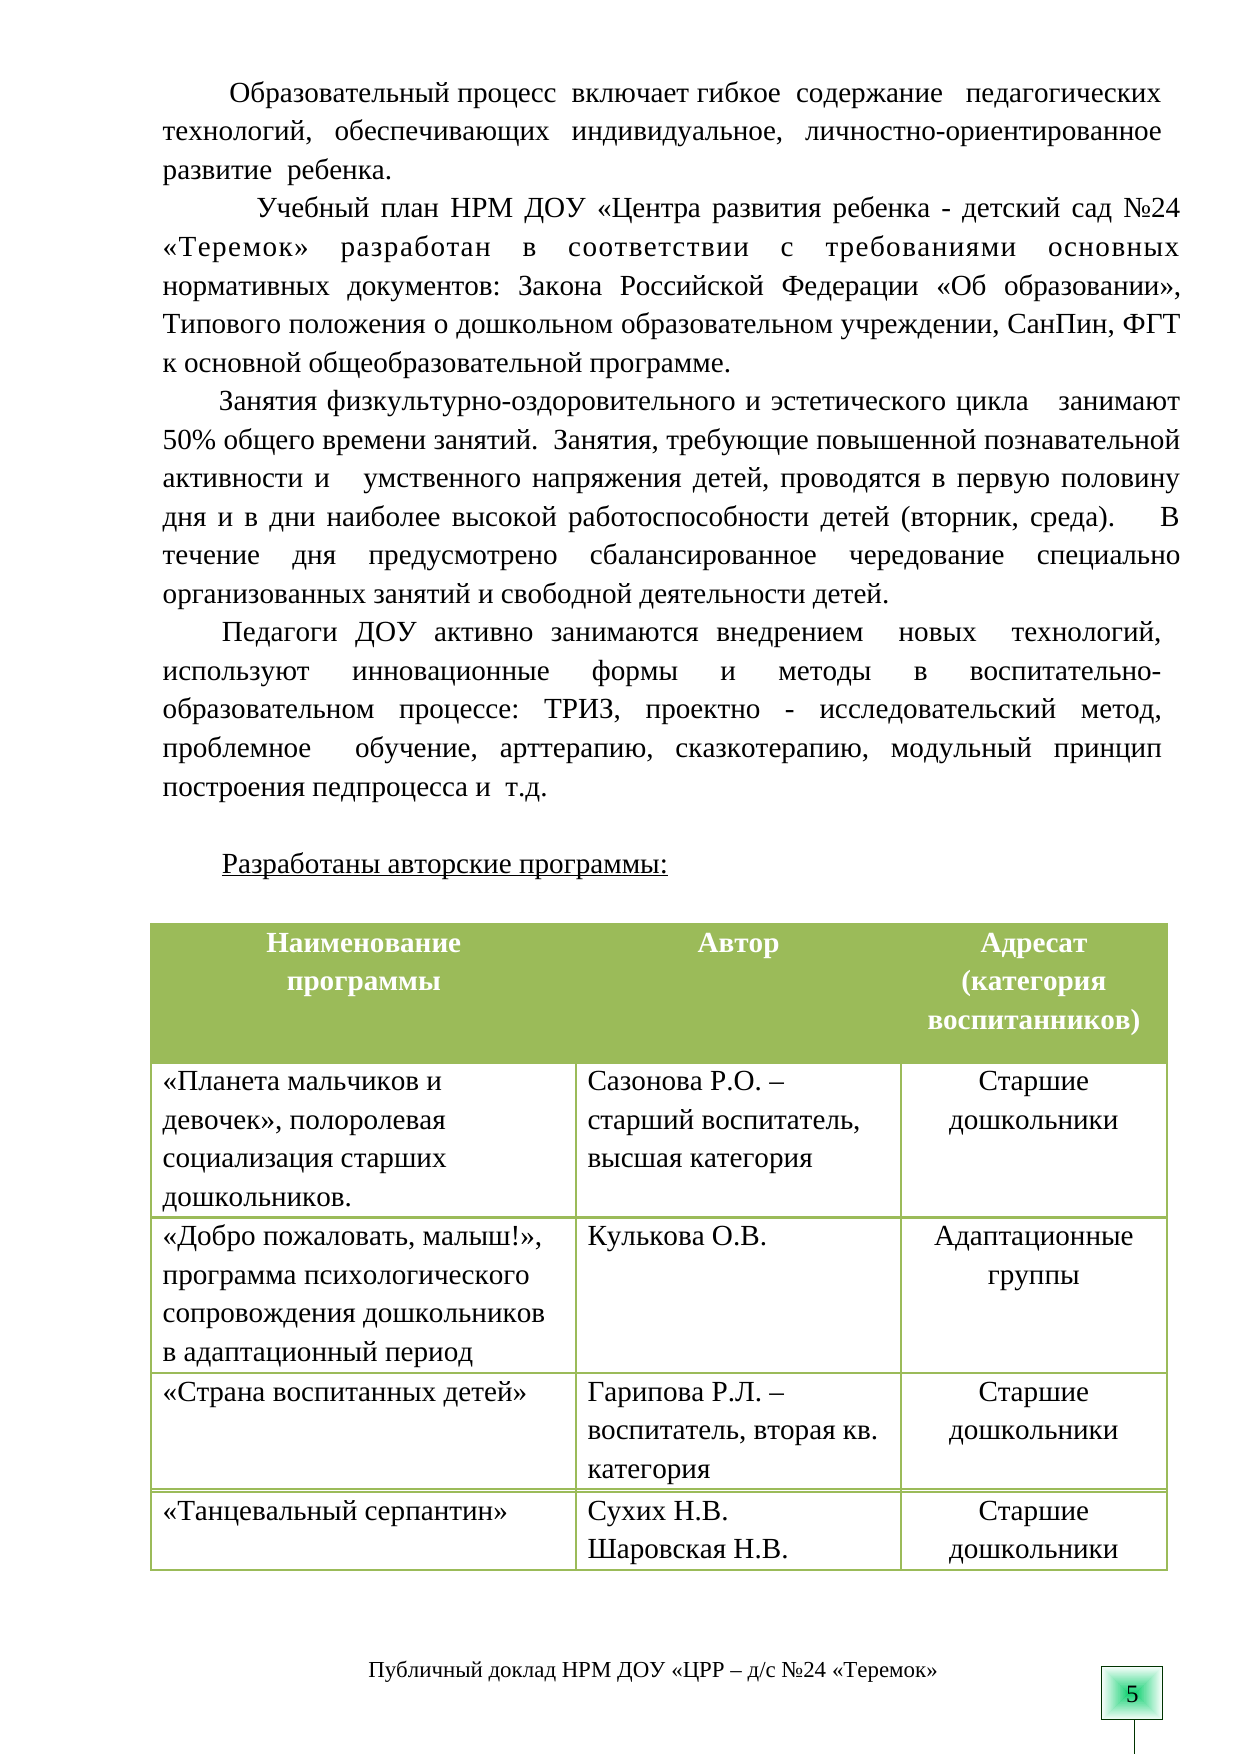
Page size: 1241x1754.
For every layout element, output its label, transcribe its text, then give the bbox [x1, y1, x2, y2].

list Учебный план НРМ ДОУ «Центра развития ребенка - детский сад №24 «Теремок» разработан в соответствии с требованиями основных нормативных документов: Закона Российской Федерации «Об образовании», Типового положения о дошкольном образовательном учреждении, СанПин, ФГТ к основной общеобразовательной программе. [162, 191, 1181, 378]
text Занятия физкультурно-оздоровительного и эстетического цикла занимают 50% общего времени занятий. Занятия, требующие повышенной познавательной активности и умственного напряжения детей, проводятся в первую половину дня и в дни наиболее высокой работоспособности детей (вторник, среда). В течение дня предусмотрено сбалансированное чередование специально организованных занятий и свободной деятельности детей. [162, 383, 1181, 609]
table_cell Старшие дошкольники [902, 1493, 1166, 1569]
table_cell Сухих Н.В. Шаровская Н.В. [577, 1493, 900, 1569]
table_cell Сазонова Р.О. – старший воспитатель, высшая категория [577, 1064, 900, 1216]
table_cell Адаптационные группы [902, 1219, 1166, 1372]
text Образовательный процесс включает гибкое содержание педагогических технологий, обеспечивающих индивидуальное, личностно-ориентированное развитие ребенка. [162, 75, 1162, 186]
table_cell «Страна воспитанных детей» [152, 1374, 575, 1488]
table_cell «Добро пожаловать, малыш!», программа психологического сопровождения дошкольников в адаптационный период [152, 1219, 575, 1372]
text Разработаны авторские программы: [162, 846, 1181, 879]
table_header Наименование программы [152, 925, 575, 1061]
text Педагоги ДОУ активно занимаются внедрением новых технологий, используют инновационные формы и методы в воспитательно-образовательном процессе: ТРИЗ, проектно - исследовательский метод, проблемное обучение, арттерапию, сказкотерапию, модульный принцип построения педпроцесса и т.д. [162, 614, 1162, 802]
table_header Автор [577, 925, 900, 1061]
table_cell Гарипова Р.Л. – воспитатель, вторая кв. категория [577, 1374, 900, 1488]
table_cell Кулькова О.В. [577, 1219, 900, 1372]
table_header Адресат (категория воспитанников) [902, 925, 1166, 1061]
table_cell Старшие дошкольники [902, 1064, 1166, 1216]
table_cell «Планета мальчиков и девочек», полоролевая социализация старших дошкольников. [152, 1064, 575, 1216]
table_cell «Танцевальный серпантин» [152, 1493, 575, 1569]
table_cell Старшие дошкольники [902, 1374, 1166, 1488]
